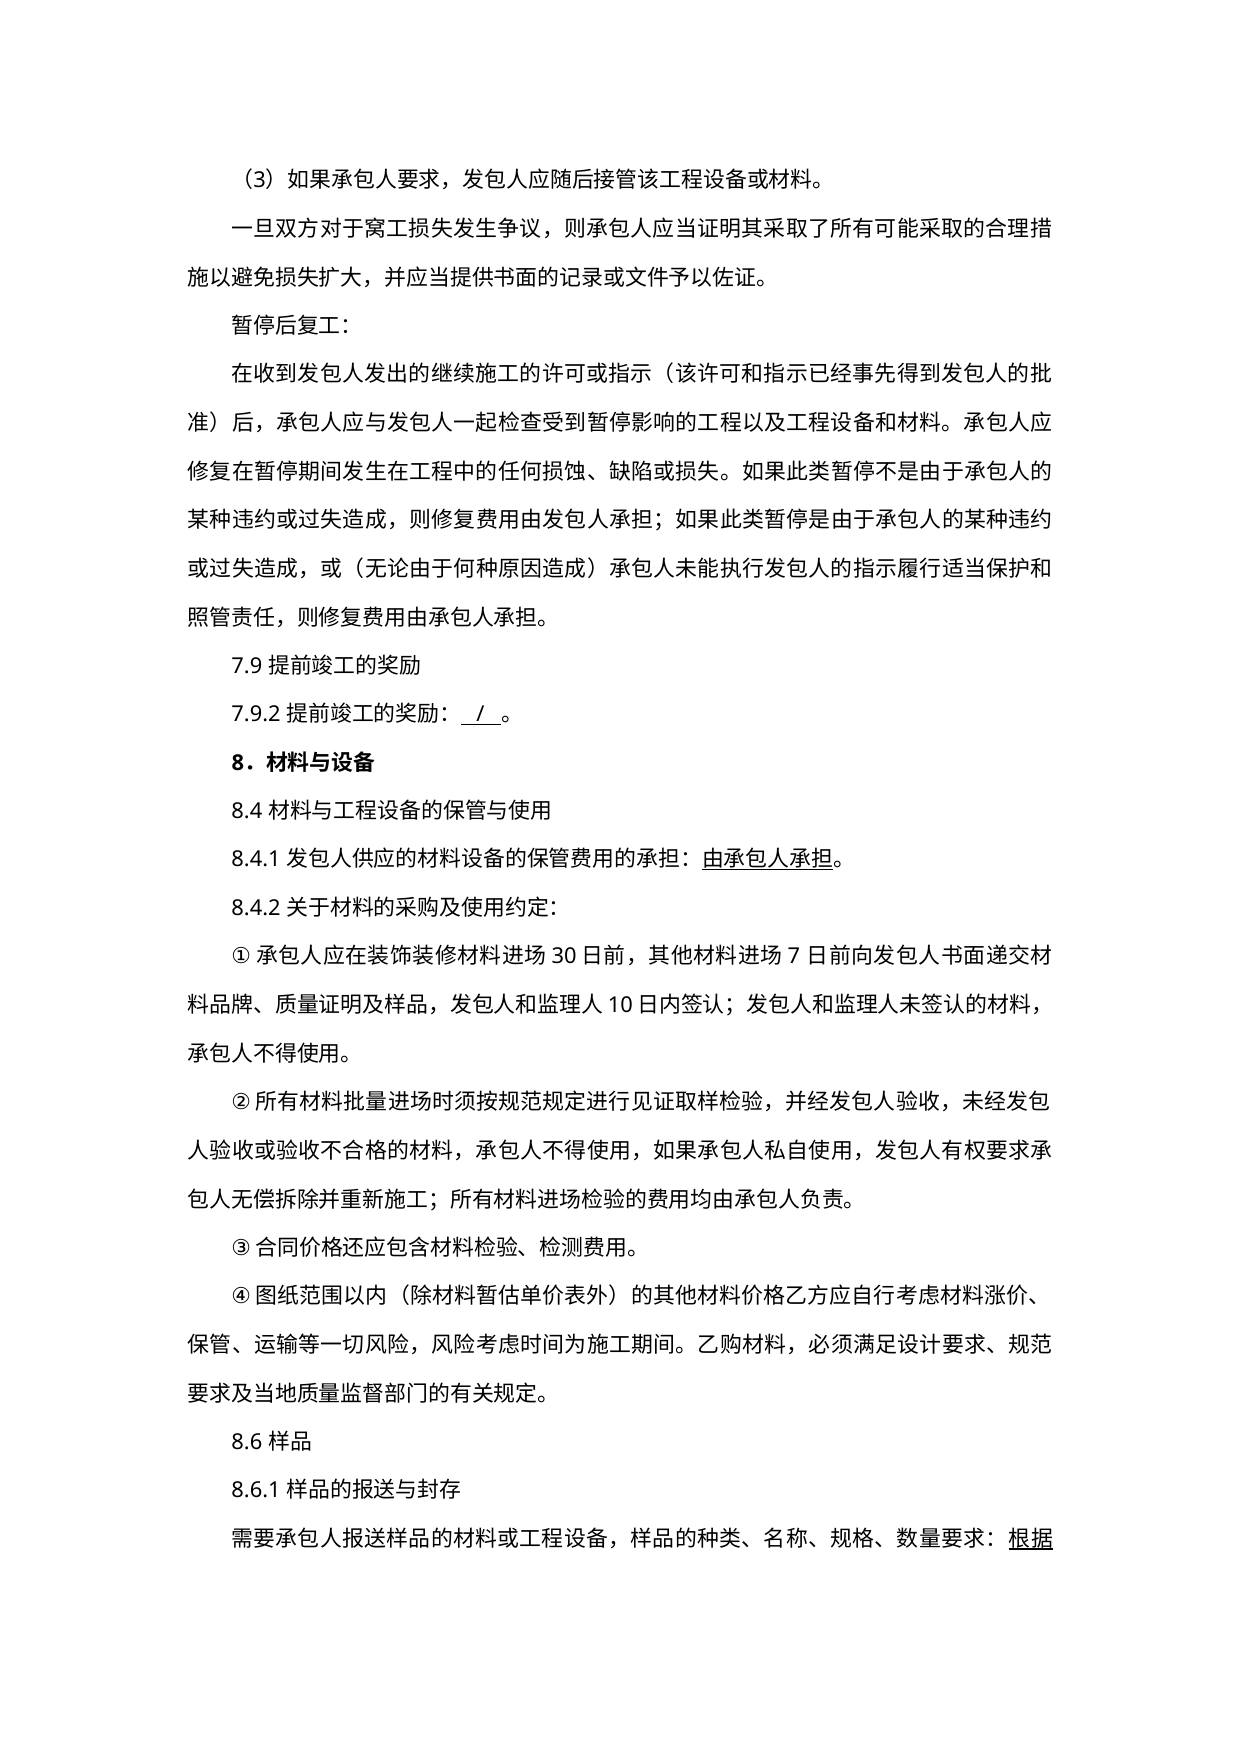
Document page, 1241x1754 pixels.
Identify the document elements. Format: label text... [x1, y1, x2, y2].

text 7.9.2 提前竣工的奖励： / 。 [187, 696, 1053, 729]
text 暂停后复工： [187, 307, 1053, 340]
text （3）如果承包人要求，发包人应随后接管该工程设备或材料。 [187, 162, 1053, 194]
text ③合同价格还应包含材料检验、检测费用。 [187, 1229, 1053, 1262]
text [187, 1520, 1053, 1553]
text 8.6.1 样品的报送与封存 [187, 1472, 1053, 1504]
text ①承包人应在装饰装修材料进场30日前，其他材料进场7 日前向发包人书面递交材料品牌、质量证明及样品，发包人和监理人10日内签认；发包人和监理人未签认的材料，承包人不得使用。 [187, 938, 1053, 1068]
text 8.4.1 发包人供应的材料设备的保管费用的承担：由承包人承担。 [187, 841, 1053, 874]
text 8.4 材料与工程设备的保管与使用 [187, 793, 1053, 825]
text 8.4.2 关于材料的采购及使用约定： [187, 889, 1053, 922]
text 一旦双方对于窝工损失发生争议，则承包人应当证明其采取了所有可能采取的合理措施以避免损失扩大，并应当提供书面的记录或文件予以佐证。 [187, 210, 1053, 292]
text 在收到发包人发出的继续施工的许可或指示（该许可和指示已经事先得到发包人的批准）后，承包人应与发包人一起检查受到暂停影响的工程以及工程设备和材料。承包人应修复在暂停期间发生在工程中的任何损蚀、缺陷或损失。如果此类暂停不是由于承包人的某种违约或过失造成，则修复费用由发包人承担；如果此类暂停是由于承包人的某种违约或过失造成，或（无论由于何种原因造成）承包人未能执行发包人的指示履行适当保护和照管责任，则修复费用由承包人承担。 [187, 356, 1053, 632]
text ②所有材料批量进场时须按规范规定进行见证取样检验，并经发包人验收，未经发包人验收或验收不合格的材料，承包人不得使用，如果承包人私自使用，发包人有权要求承包人无偿拆除并重新施工；所有材料进场检验的费用均由承包人负责。 [187, 1084, 1053, 1214]
text 7.9 提前竣工的奖励 [187, 648, 1053, 680]
text ④图纸范围以内（除材料暂估单价表外）的其他材料价格乙方应自行考虑材料涨价、保管、运输等一切风险，风险考虑时间为施工期间。乙购材料，必须满足设计要求、规范要求及当地质量监督部门的有关规定。 [187, 1278, 1053, 1408]
text 8.6 样品 [187, 1424, 1053, 1456]
text 8．材料与设备 [187, 744, 1053, 777]
